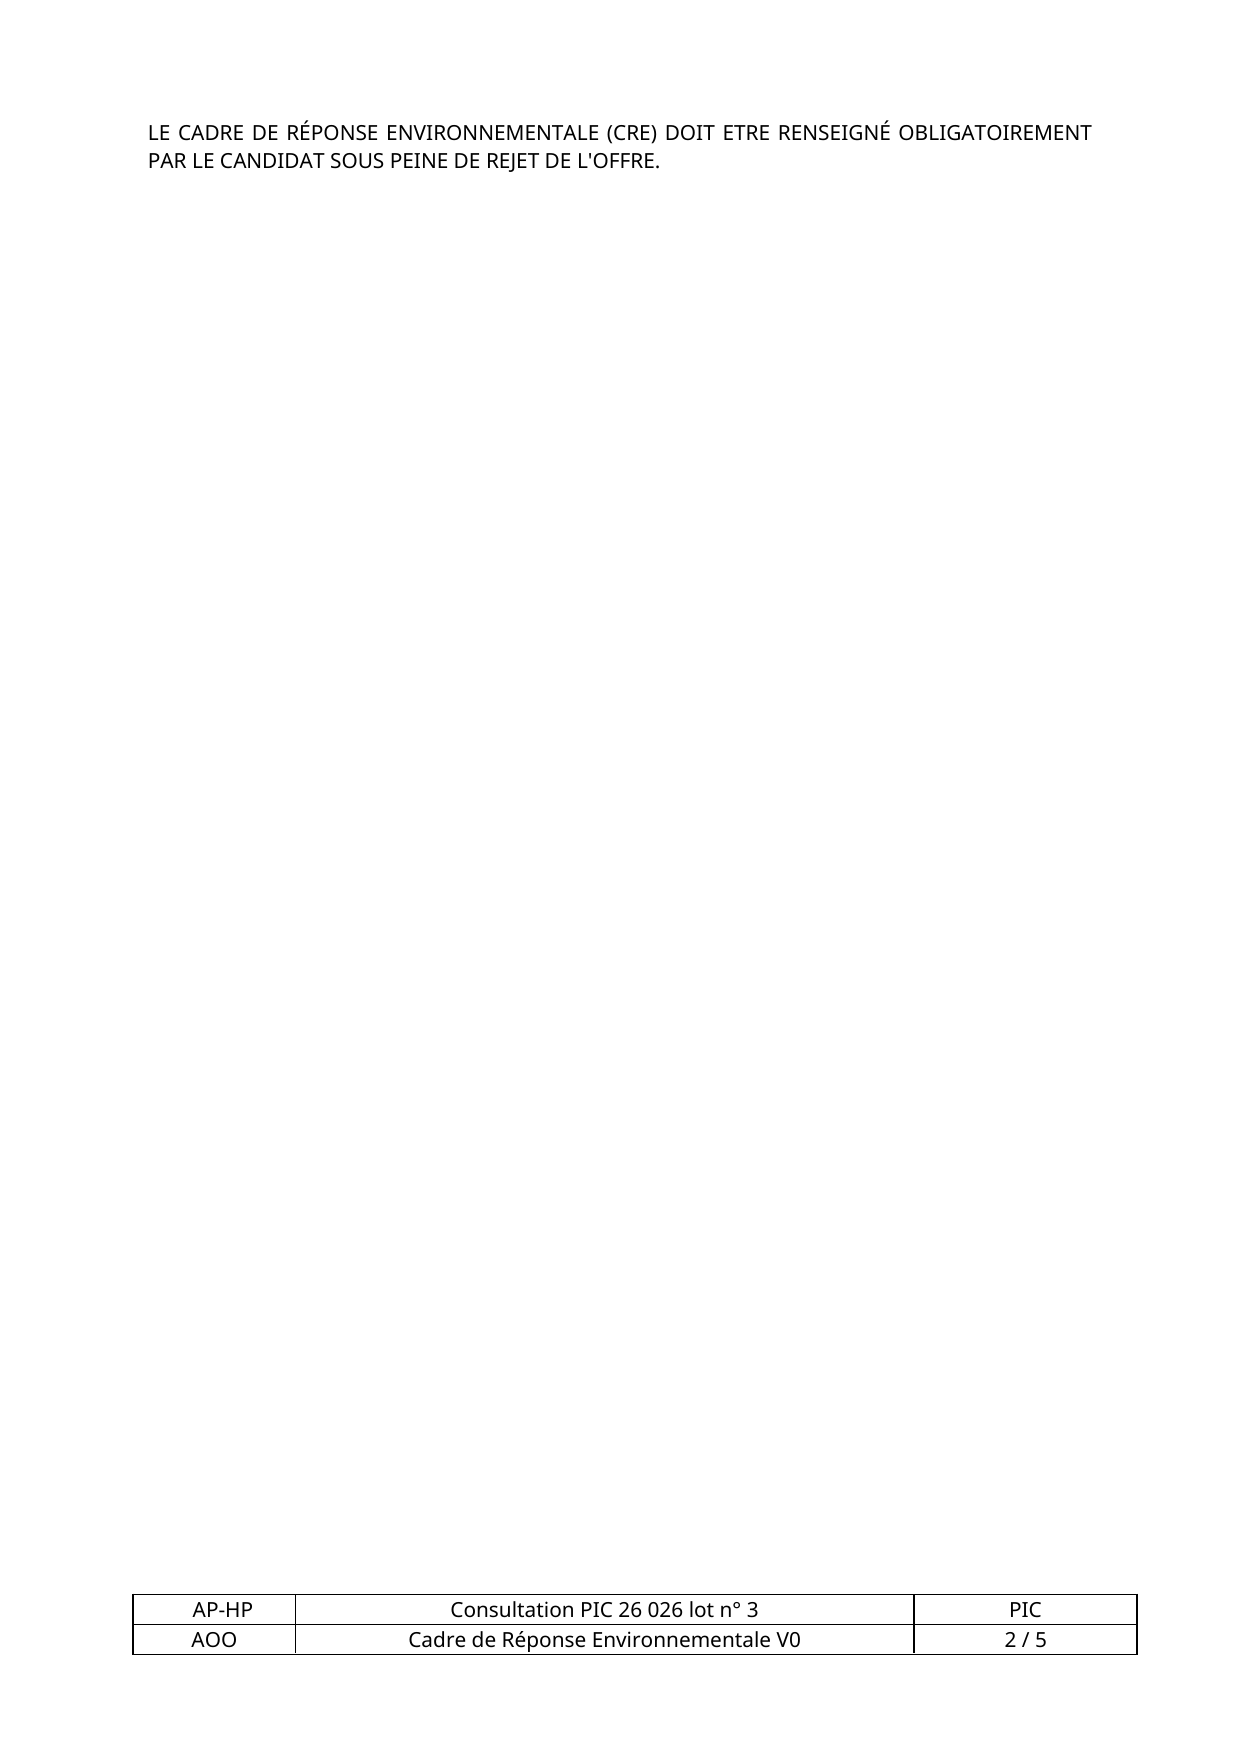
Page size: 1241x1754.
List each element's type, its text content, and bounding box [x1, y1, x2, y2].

text LE CADRE DE RÉPONSE ENVIRONNEMENTALE (CRE) DOIT ETRE RENSEIGNÉ OBLIGATOIREMENT PAR LE CANDIDAT SOUS PEINE DE REJET DE L'OFFRE. [148, 118, 1092, 175]
